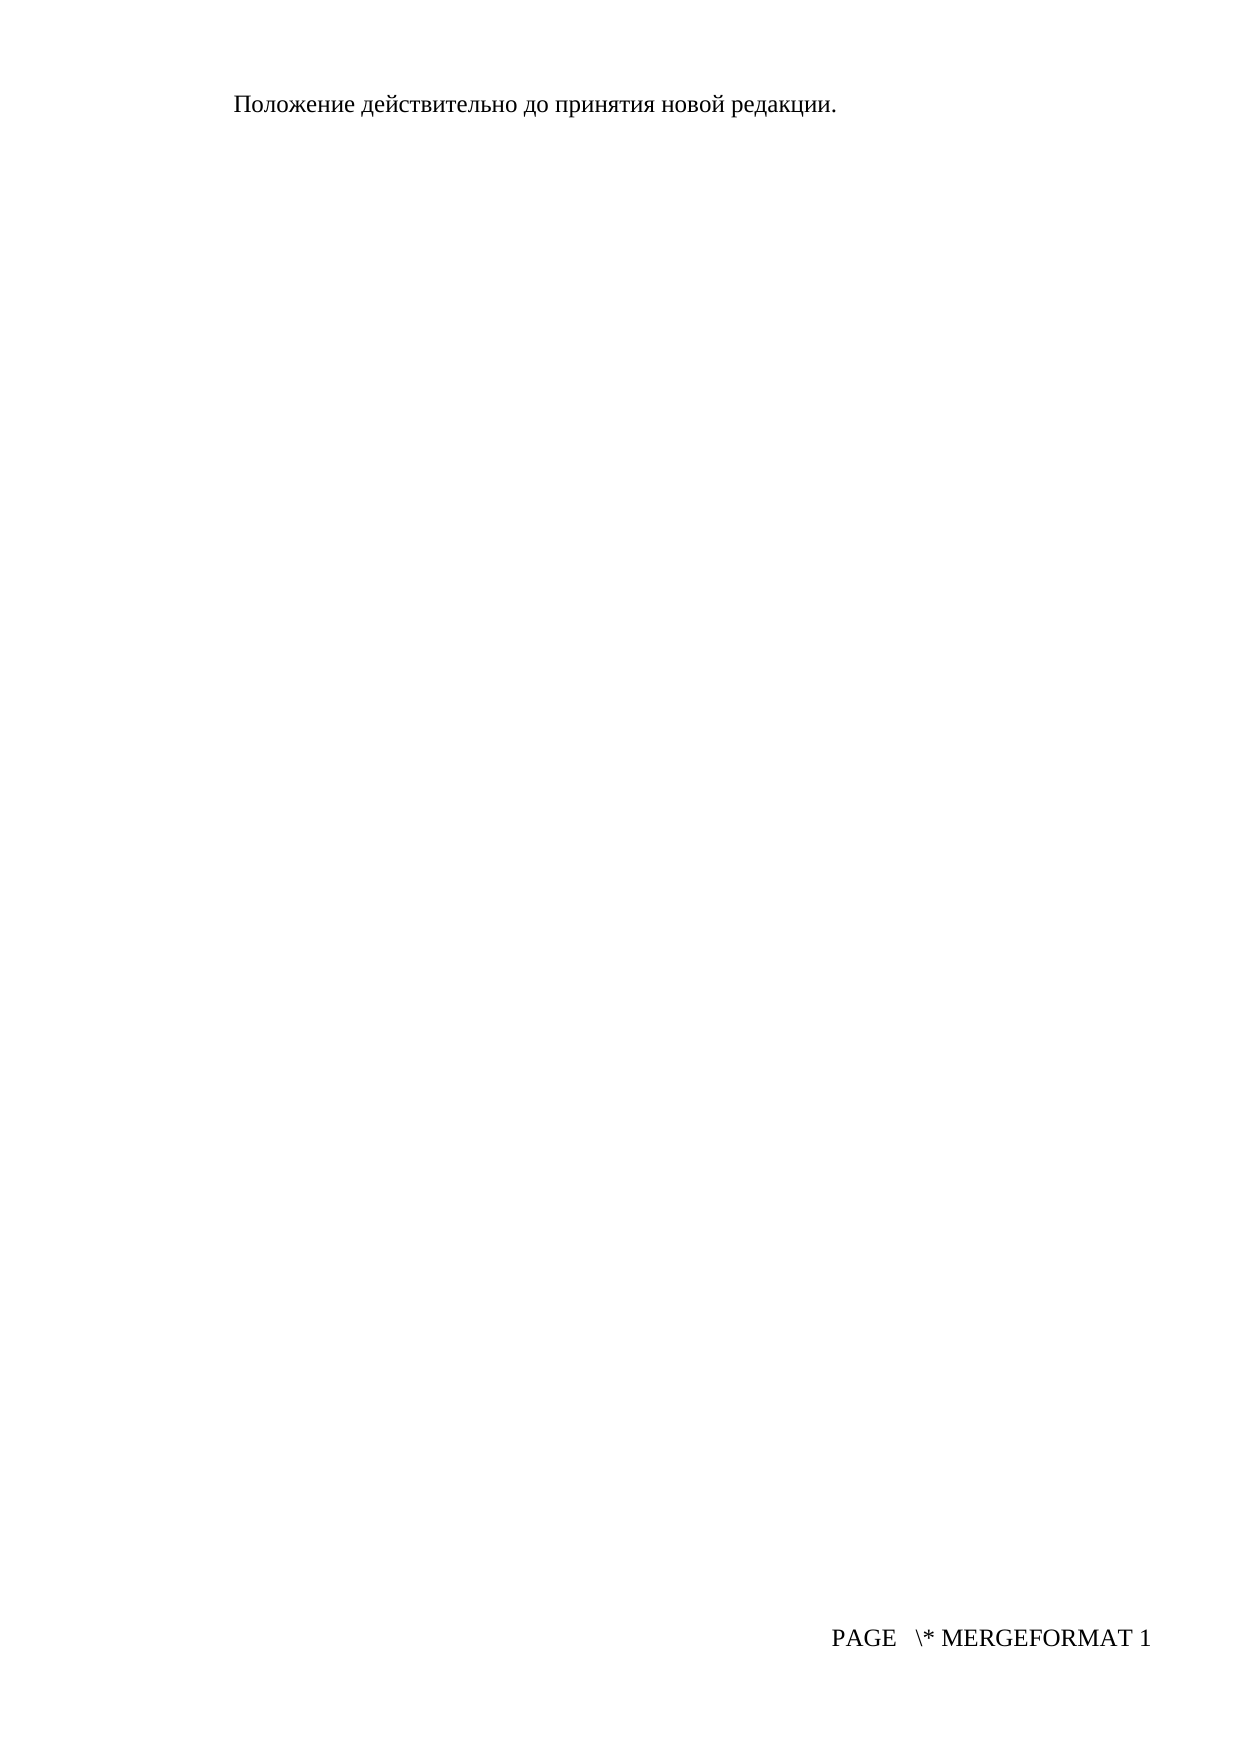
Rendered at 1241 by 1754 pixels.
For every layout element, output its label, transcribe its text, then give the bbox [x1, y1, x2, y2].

text Положение действительно до принятия новой редакции. [159, 89, 1152, 117]
